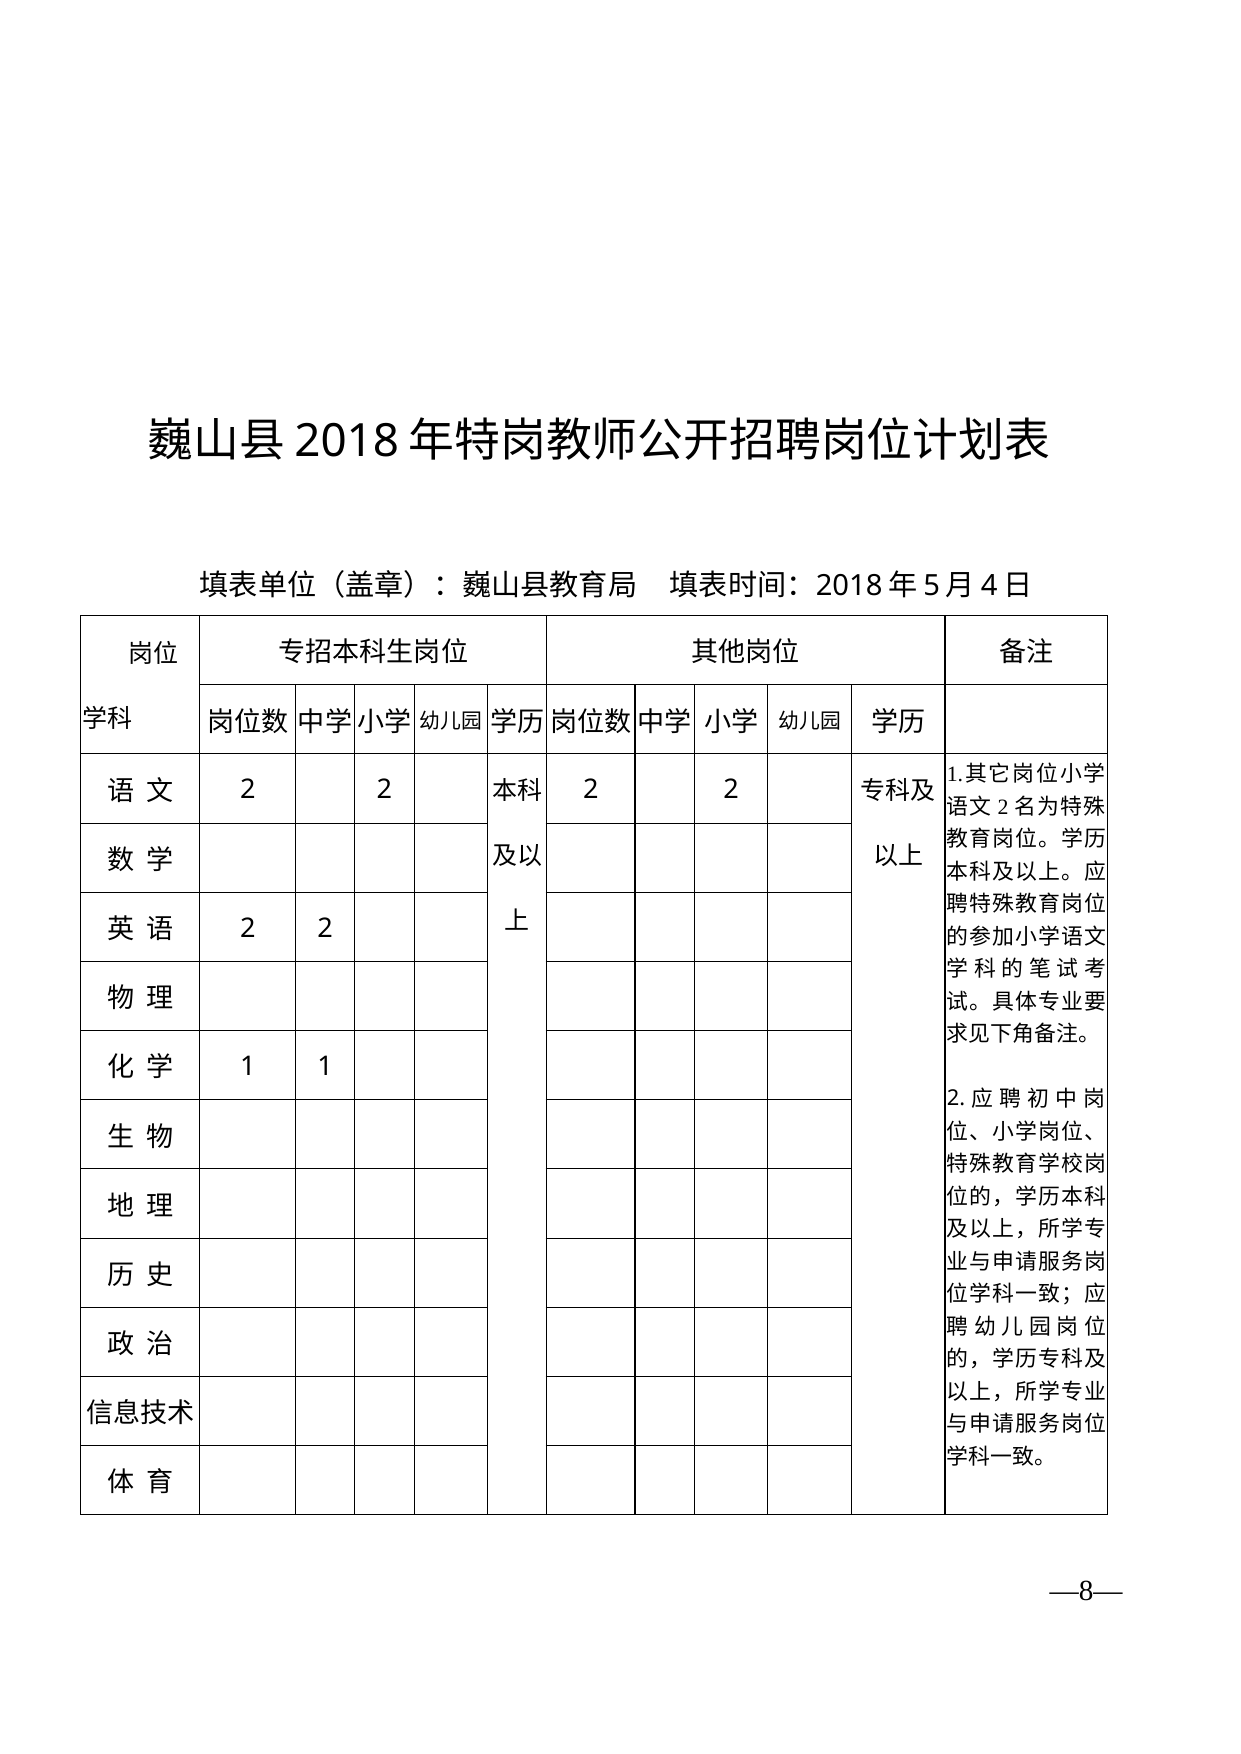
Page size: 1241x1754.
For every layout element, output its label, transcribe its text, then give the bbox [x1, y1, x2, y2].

table_cell [415, 962, 487, 1030]
table_cell 本科及以上 [488, 754, 546, 1514]
text 巍山县2018年特岗教师公开招聘岗位计划表 [118, 387, 1055, 485]
table_cell [200, 1377, 295, 1445]
table_cell [296, 1377, 354, 1445]
table_cell [415, 1308, 487, 1376]
table_cell [768, 1239, 851, 1307]
table_cell [547, 893, 634, 961]
table_cell 2 [200, 893, 295, 961]
table_cell 化 学 [81, 1031, 199, 1099]
table_cell [636, 1031, 694, 1099]
table_cell 历 史 [81, 1239, 199, 1307]
table_cell [695, 824, 767, 892]
table_cell [415, 1100, 487, 1168]
table_cell 幼儿园 [415, 685, 487, 753]
table_cell 体 育 [81, 1446, 199, 1514]
table_cell [296, 1100, 354, 1168]
table_cell [695, 893, 767, 961]
table_cell [695, 1239, 767, 1307]
table_cell 岗位数 [547, 685, 634, 753]
table_cell [355, 962, 414, 1030]
table_cell 专科及以上 [852, 754, 944, 1514]
table_cell [415, 1169, 487, 1237]
table_cell [768, 1308, 851, 1376]
table_cell [415, 1377, 487, 1445]
text 填表单位（盖章）：巍山县教育局 填表时间：2018年5月4日 [118, 550, 1055, 615]
table_cell 岗位数 [200, 685, 295, 753]
table_cell [636, 893, 694, 961]
table_cell 2 [355, 754, 414, 822]
table_cell [200, 1169, 295, 1237]
table_cell [415, 824, 487, 892]
table_cell [695, 962, 767, 1030]
table_cell [695, 1377, 767, 1445]
table_cell [200, 824, 295, 892]
table_cell [355, 1446, 414, 1514]
table_cell [355, 1169, 414, 1237]
table_cell 生 物 [81, 1100, 199, 1168]
table_header 专招本科生岗位 [200, 616, 546, 684]
table_cell 英 语 [81, 893, 199, 961]
table_cell 1.其它岗位小学语文2名为特殊教育岗位。学历本科及以上。应聘特殊教育岗位的参加小学语文学科的笔试考试。具体专业要求见下角备注。 2.应聘初中岗位、小学岗位、特殊教育学校岗位的，学历本科及以上，所学专业与申请服务岗位学科一致；应聘幼儿园岗位的，学历专科及以上，所学专业与申请服务岗位学科一致。 [946, 754, 1107, 1514]
table_cell [547, 824, 634, 892]
table_cell [547, 1100, 634, 1168]
table_cell 数 学 [81, 824, 199, 892]
table_cell [415, 1239, 487, 1307]
table_cell [415, 893, 487, 961]
table_cell 中学 [296, 685, 354, 753]
table_cell [547, 1031, 634, 1099]
table_cell [296, 1169, 354, 1237]
table_cell [636, 1446, 694, 1514]
table_cell 2 [296, 893, 354, 961]
table_cell [296, 1446, 354, 1514]
table_cell [768, 893, 851, 961]
table_cell [695, 1446, 767, 1514]
table_cell [296, 1308, 354, 1376]
table_cell [636, 962, 694, 1030]
table_cell [355, 893, 414, 961]
table_cell [355, 1100, 414, 1168]
table_cell [547, 1308, 634, 1376]
table_cell [200, 962, 295, 1030]
table_cell 学历 [488, 685, 546, 753]
table_cell [695, 1169, 767, 1237]
table_cell 语 文 [81, 754, 199, 822]
table_cell [355, 824, 414, 892]
table_cell [636, 1308, 694, 1376]
table_cell 学历 [852, 685, 944, 753]
table_cell [768, 962, 851, 1030]
table_cell [296, 1239, 354, 1307]
table_cell [200, 1446, 295, 1514]
table_cell [547, 962, 634, 1030]
table_cell [296, 824, 354, 892]
table_cell 2 [695, 754, 767, 822]
table_cell [636, 1239, 694, 1307]
table_cell [768, 1100, 851, 1168]
table_cell [547, 1446, 634, 1514]
table_cell [547, 1377, 634, 1445]
table_cell 幼儿园 [768, 685, 851, 753]
table_cell [547, 1239, 634, 1307]
table_cell [695, 1031, 767, 1099]
table_cell [355, 1377, 414, 1445]
table_cell 中学 [636, 685, 694, 753]
table_cell [415, 1031, 487, 1099]
table_cell 物 理 [81, 962, 199, 1030]
table_cell 2 [547, 754, 634, 822]
table_cell [636, 1169, 694, 1237]
table_cell [636, 1100, 694, 1168]
table_cell 2 [200, 754, 295, 822]
table_cell [200, 1308, 295, 1376]
table_cell [355, 1031, 414, 1099]
table_cell [636, 824, 694, 892]
table_cell [355, 1308, 414, 1376]
table_cell 1 [200, 1031, 295, 1099]
table_cell 信息技术 [81, 1377, 199, 1445]
table_cell [946, 685, 1107, 753]
table_cell [200, 1100, 295, 1168]
table_header 备注 [946, 616, 1107, 684]
table_cell [415, 754, 487, 822]
table_cell [636, 1377, 694, 1445]
table_cell 1 [296, 1031, 354, 1099]
table_cell [768, 1446, 851, 1514]
table_cell [636, 754, 694, 822]
table_cell [415, 1446, 487, 1514]
table_cell [547, 1169, 634, 1237]
table_cell [200, 1239, 295, 1307]
table_cell [768, 824, 851, 892]
table_cell 地 理 [81, 1169, 199, 1237]
table_cell 小学 [695, 685, 767, 753]
table_cell 小学 [355, 685, 414, 753]
table_cell [695, 1100, 767, 1168]
table_cell [296, 962, 354, 1030]
table_header 其他岗位 [547, 616, 944, 684]
table_cell [768, 1377, 851, 1445]
table_cell 政 治 [81, 1308, 199, 1376]
table_cell [768, 754, 851, 822]
table_cell [296, 754, 354, 822]
table_cell [355, 1239, 414, 1307]
table_header 岗位 学科 [81, 616, 199, 753]
table_cell [768, 1169, 851, 1237]
table_cell [695, 1308, 767, 1376]
table_cell [768, 1031, 851, 1099]
